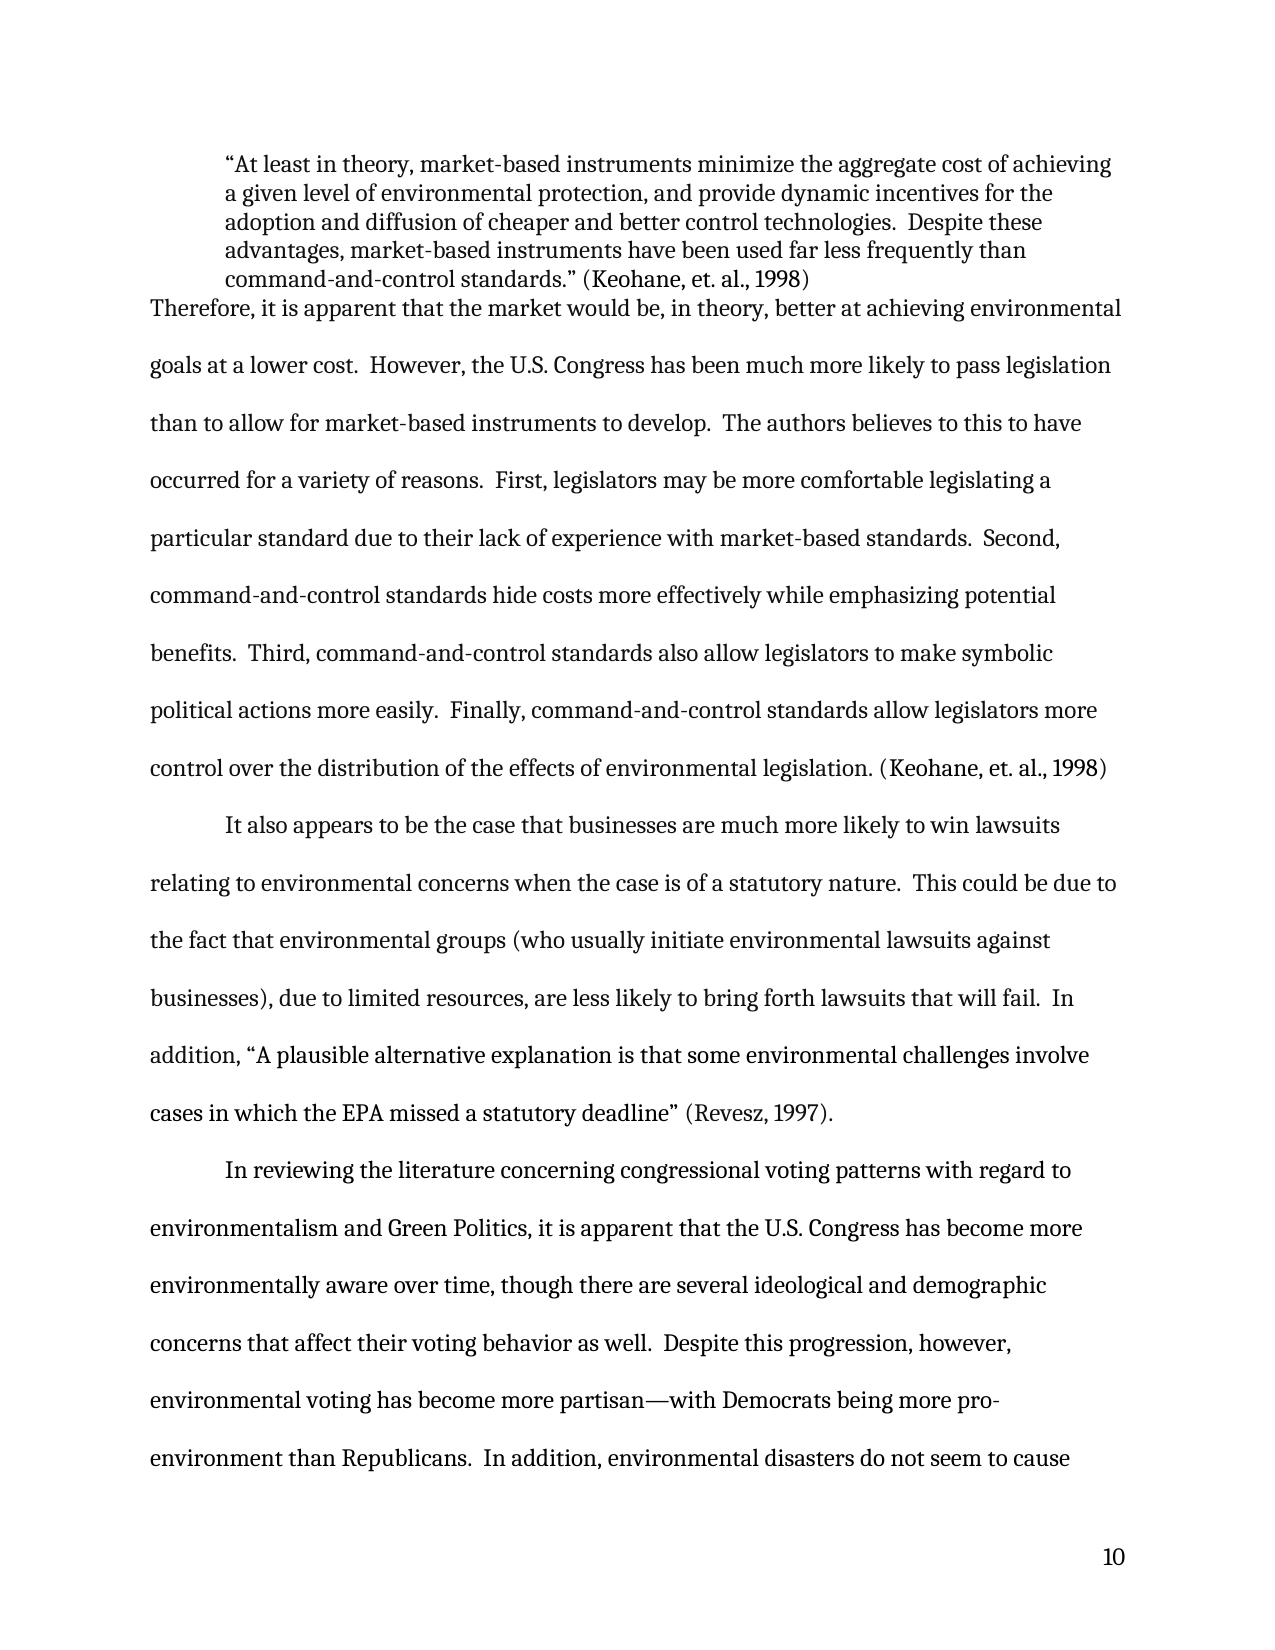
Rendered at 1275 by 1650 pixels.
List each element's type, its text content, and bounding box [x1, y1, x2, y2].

text “At least in theory, market-based instruments minimize the aggregate cost of achieving a given level of environmental protection, and provide dynamic incentives for the adoption and diffusion of cheaper and better control technologies. Despite these advantages, market-based instruments have been used far less frequently than command-and-control standards.” (Keohane, et. al., 1998) [225, 150, 1125, 294]
text Therefore, it is apparent that the market would be, in theory, better at achieving environmental goals at a lower cost. However, the U.S. Congress has been much more likely to pass legislation than to allow for market-based instruments to develop. The authors believes to this to have occurred for a variety of reasons. First, legislators may be more comfortable legislating a particular standard due to their lack of experience with market-based standards. Second, command-and-control standards hide costs more effectively while emphasizing potential benefits. Third, command-and-control standards also allow legislators to make symbolic political actions more easily. Finally, command-and-control standards allow legislators more control over the distribution of the effects of environmental legislation. (Keohane, et. al., 1998) [150, 294, 1125, 782]
text It also appears to be the case that businesses are much more likely to win lawsuits relating to environmental concerns when the case is of a statutory nature. This could be due to the fact that environmental groups (who usually initiate environmental lawsuits against businesses), due to limited resources, are less likely to bring forth lawsuits that will fail. In addition, “A plausible alternative explanation is that some environmental challenges involve cases in which the EPA missed a statutory deadline” (Revesz, 1997). [150, 811, 1125, 1127]
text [150, 1156, 1125, 1472]
